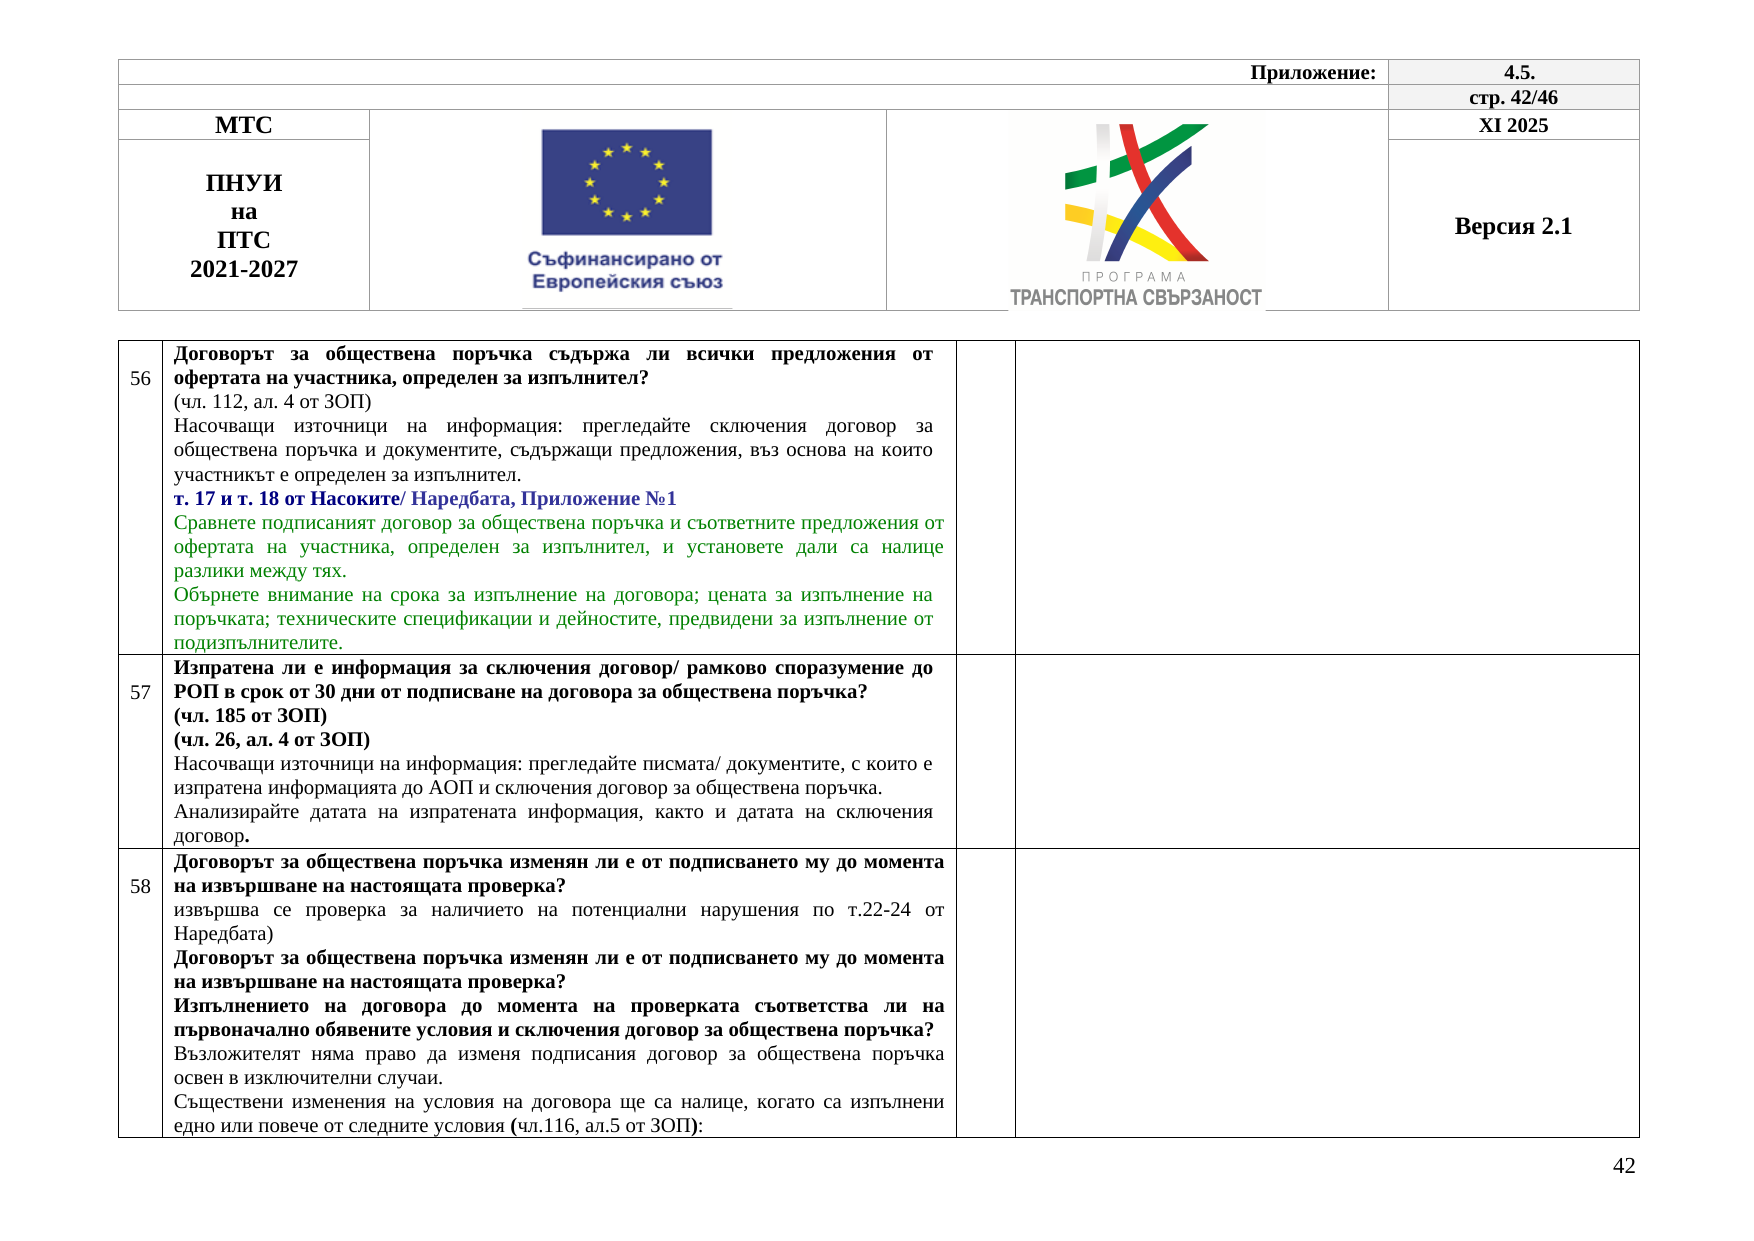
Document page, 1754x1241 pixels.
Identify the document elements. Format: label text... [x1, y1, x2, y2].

table_cell [957, 341, 1015, 654]
table_cell 56 [119, 341, 162, 654]
table_cell Изпратена ли е информация за сключения договор/ рамково споразумение до РОП в срок от 30 дни от подписване на договора за обществена поръчка? (чл. 185 от ЗОП) (чл. 26, ал. 4 от ЗОП) Насочващи източници на информация: прегледайте писмата/ документите, с които е изпратена информацията до АОП и сключения договор за обществена поръчка. Анализирайте датата на изпратената информация, както и датата на сключения договор. [163, 655, 956, 847]
picture [522, 110, 733, 310]
table_cell 57 [119, 655, 162, 847]
table_cell [957, 655, 1015, 847]
table_cell [957, 849, 1015, 1137]
picture [1008, 110, 1266, 311]
table_cell [1016, 341, 1639, 654]
table_cell 58 [119, 849, 162, 1137]
table_cell [1016, 655, 1639, 847]
table_cell [1016, 849, 1639, 1137]
table_cell Договорът за обществена поръчка съдържа ли всички предложения от офертата на участника, определен за изпълнител? (чл. 112, ал. 4 от ЗОП) Насочващи източници на информация: прегледайте сключения договор за обществена поръчка и документите, съдържащи предложения, въз основа на които участникът е определен за изпълнител. т. 17 и т. 18 от Насоките/ Наредбата, Приложение №1 Сравнете подписаният договор за обществена поръчка и съответните предложения от офертата на участника, определен за изпълнител, и установете дали са налице разлики между тях. Обърнете внимание на срока за изпълнение на договора; цената за изпълнение на поръчката; техническите спецификации и дейностите, предвидени за изпълнение от подизпълнителите. [163, 341, 956, 654]
